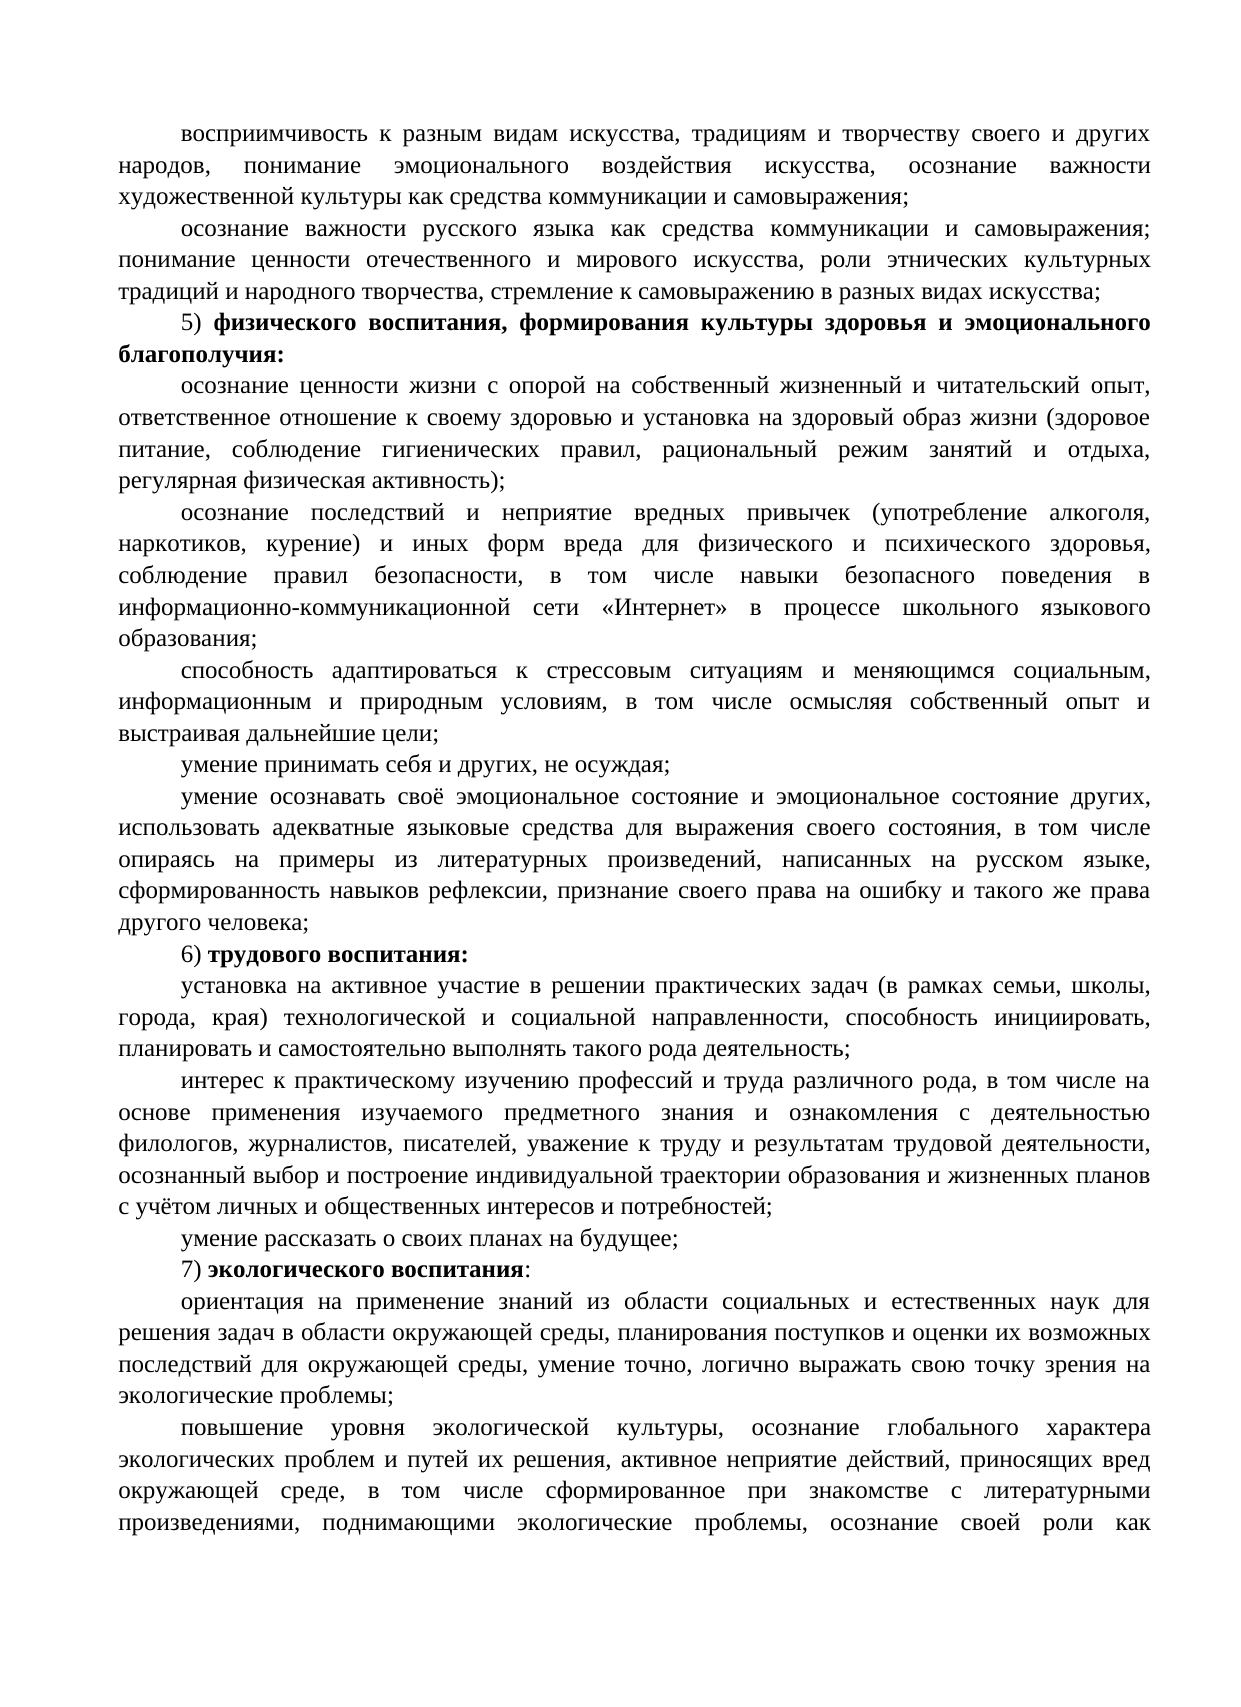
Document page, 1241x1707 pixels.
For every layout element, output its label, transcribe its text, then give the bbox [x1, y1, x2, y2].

text 6) трудового воспитания: [118, 939, 1152, 967]
text умение принимать себя и других, не осуждая; [118, 749, 1152, 778]
text осознание ценности жизни с опорой на собственный жизненный и читательский опыт, ответственное отношение к своему здоровью и установка на здоровый образ жизни (здоровое питание, соблюдение гигиенических правил, рациональный режим занятий и отдыха, регулярная физическая активность); [118, 371, 1152, 494]
text установка на активное участие в решении практических задач (в рамках семьи, школы, города, края) технологической и социальной направленности, способность инициировать, планировать и самостоятельно выполнять такого рода деятельность; [118, 970, 1152, 1062]
text осознание важности русского языка как средства коммуникации и самовыражения; понимание ценности отечественного и мирового искусства, роли этнических культурных традиций и народного творчества, стремление к самовыражению в разных видах искусства; [118, 213, 1152, 305]
text 5) физического воспитания, формирования культуры здоровья и эмоционального благополучия: [118, 307, 1152, 368]
text ориентация на применение знаний из области социальных и естественных наук для решения задач в области окружающей среды, планирования поступков и оценки их возможных последствий для окружающей среды, умение точно, логично выражать свою точку зрения на экологические проблемы; [118, 1286, 1152, 1409]
text способность адаптироваться к стрессовым ситуациям и меняющимся социальным, информационным и природным условиям, в том числе осмысляя собственный опыт и выстраивая дальнейшие цели; [118, 655, 1152, 747]
text умение осознавать своё эмоциональное состояние и эмоциональное состояние других, использовать адекватные языковые средства для выражения своего состояния, в том числе опираясь на примеры из литературных произведений, написанных на русском языке, сформированность навыков рефлексии, признание своего права на ошибку и такого же права другого человека; [118, 781, 1152, 936]
text осознание последствий и неприятие вредных привычек (употребление алкоголя, наркотиков, курение) и иных форм вреда для физического и психического здоровья, соблюдение правил безопасности, в том числе навыки безопасного поведения в информационно-коммуникационной сети «Интернет» в процессе школьного языкового образования; [118, 497, 1152, 652]
text 7) экологического воспитания: [118, 1254, 1152, 1283]
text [118, 1412, 1152, 1536]
text умение рассказать о своих планах на будущее; [118, 1223, 1152, 1252]
text восприимчивость к разным видам искусства, традициям и творчеству своего и других народов, понимание эмоционального воздействия искусства, осознание важности художественной культуры как средства коммуникации и самовыражения; [118, 118, 1152, 210]
text интерес к практическому изучению профессий и труда различного рода, в том числе на основе применения изучаемого предметного знания и ознакомления с деятельностью филологов, журналистов, писателей, уважение к труду и результатам трудовой деятельности, осознанный выбор и построение индивидуальной траектории образования и жизненных планов с учётом личных и общественных интересов и потребностей; [118, 1065, 1152, 1220]
